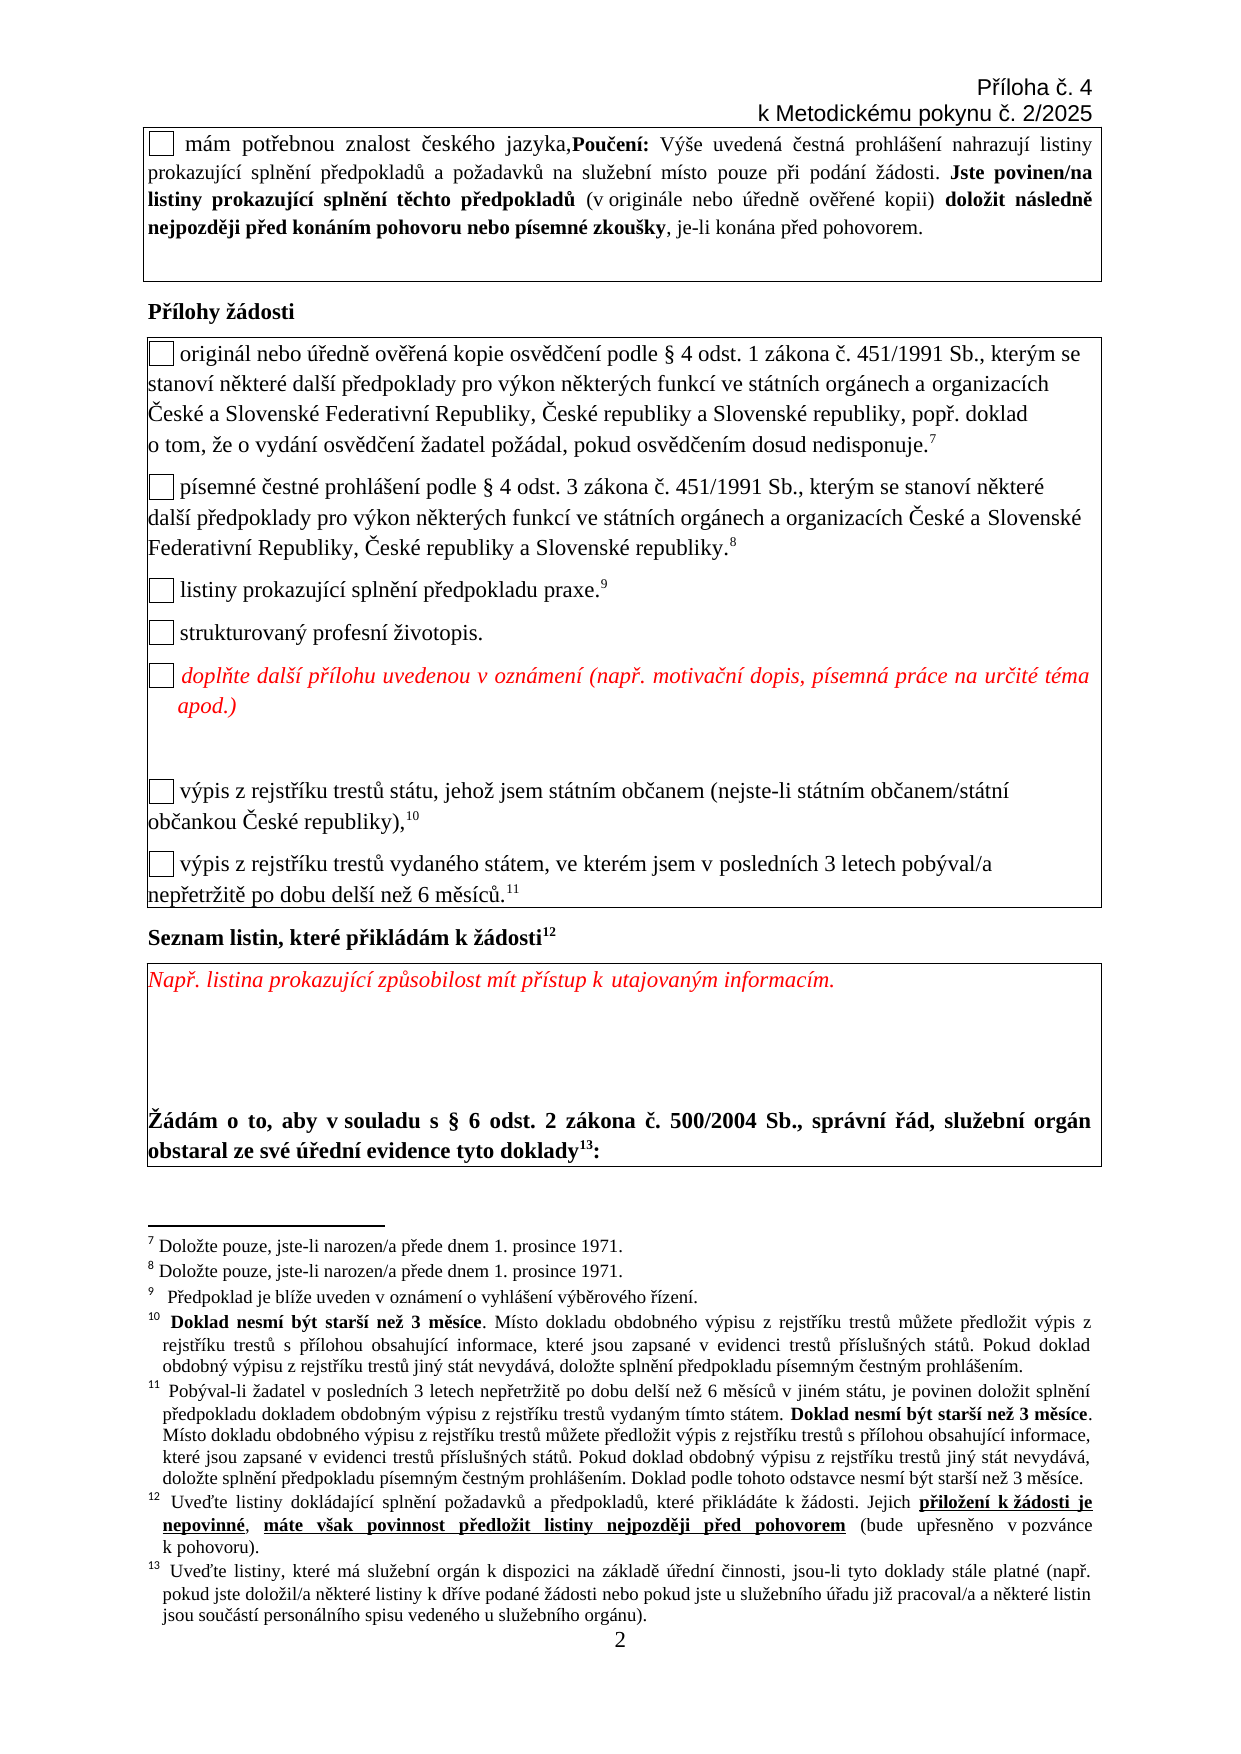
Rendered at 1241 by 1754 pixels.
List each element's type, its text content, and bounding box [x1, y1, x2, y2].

text listiny prokazující splnění předpokladu praxe. [148, 573, 1101, 603]
text mám potřebnou znalost českého jazyka,Poučení: Výše uvedená čestná prohlášení nahrazují listiny prokazující splnění předpokladů a požadavků na služební místo pouze při podání žádosti. Jste povinen/na listiny prokazující splnění těchto předpokladů (v originále nebo úředně ověřené kopii) doložit následně nejpozději před konáním pohovoru nebo písemné zkoušky, je-li konána před pohovorem. [144, 128, 1101, 239]
text Žádám o to, aby v souladu s § 6 odst. 2 zákona č. 500/2004 Sb., správní řád, služební orgán obstaral ze své úřední evidence tyto doklady: [148, 1104, 1101, 1166]
text Např. listina prokazující způsobilost mít přístup k utajovaným informacím. [148, 964, 1101, 993]
text originál nebo úředně ověřená kopie osvědčení podle § 4 odst. 1 zákona č. 451/1991 Sb., kterým se stanoví některé další předpoklady pro výkon některých funkcí ve státních orgánech a organizacích České a Slovenské Federativní Republiky, České republiky a Slovenské republiky, popř. doklad o tom, že o vydání osvědčení žadatel požádal, pokud osvědčením dosud nedisponuje. [148, 338, 1101, 457]
text doplňte další přílohu uvedenou v oznámení (např. motivační dopis, písemná práce na určité téma apod.) [148, 659, 1101, 718]
text písemné čestné prohlášení podle § 4 odst. 3 zákona č. 451/1991 Sb., kterým se stanoví některé další předpoklady pro výkon některých funkcí ve státních orgánech a organizacích České a Slovenské Federativní Republiky, České republiky a Slovenské republiky. [148, 470, 1101, 560]
text výpis z rejstříku trestů vydaného státem, ve kterém jsem v posledních 3 letech pobýval/a nepřetržitě po dobu delší než 6 měsíců. [148, 847, 1101, 907]
text Přílohy žádosti [148, 298, 1092, 324]
text výpis z rejstříku trestů státu, jehož jsem státním občanem (nejste-li státním občanem/státní občankou České republiky), [148, 774, 1101, 834]
text strukturovaný profesní životopis. [148, 616, 1101, 646]
text Seznam listin, které přikládám k žádosti [148, 924, 1092, 951]
